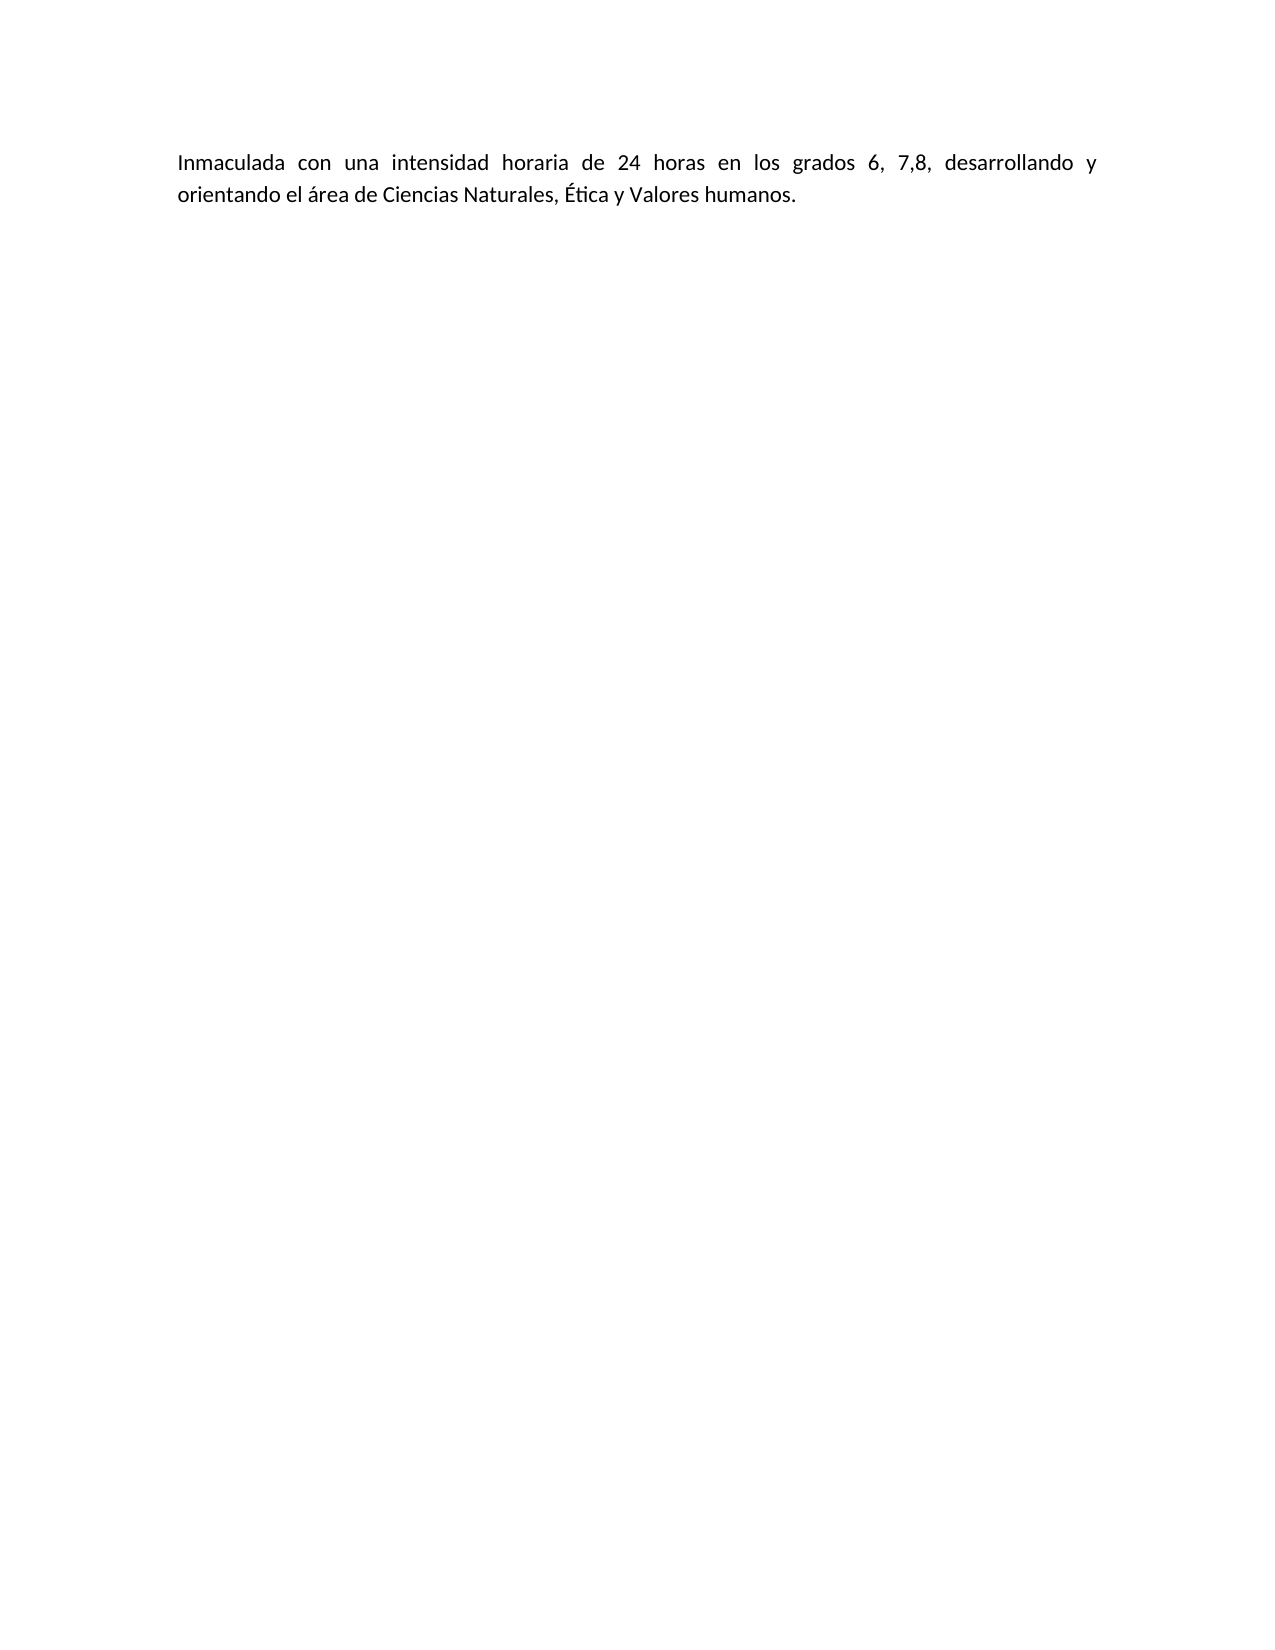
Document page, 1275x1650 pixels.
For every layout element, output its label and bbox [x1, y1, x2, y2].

text [177, 148, 1098, 208]
